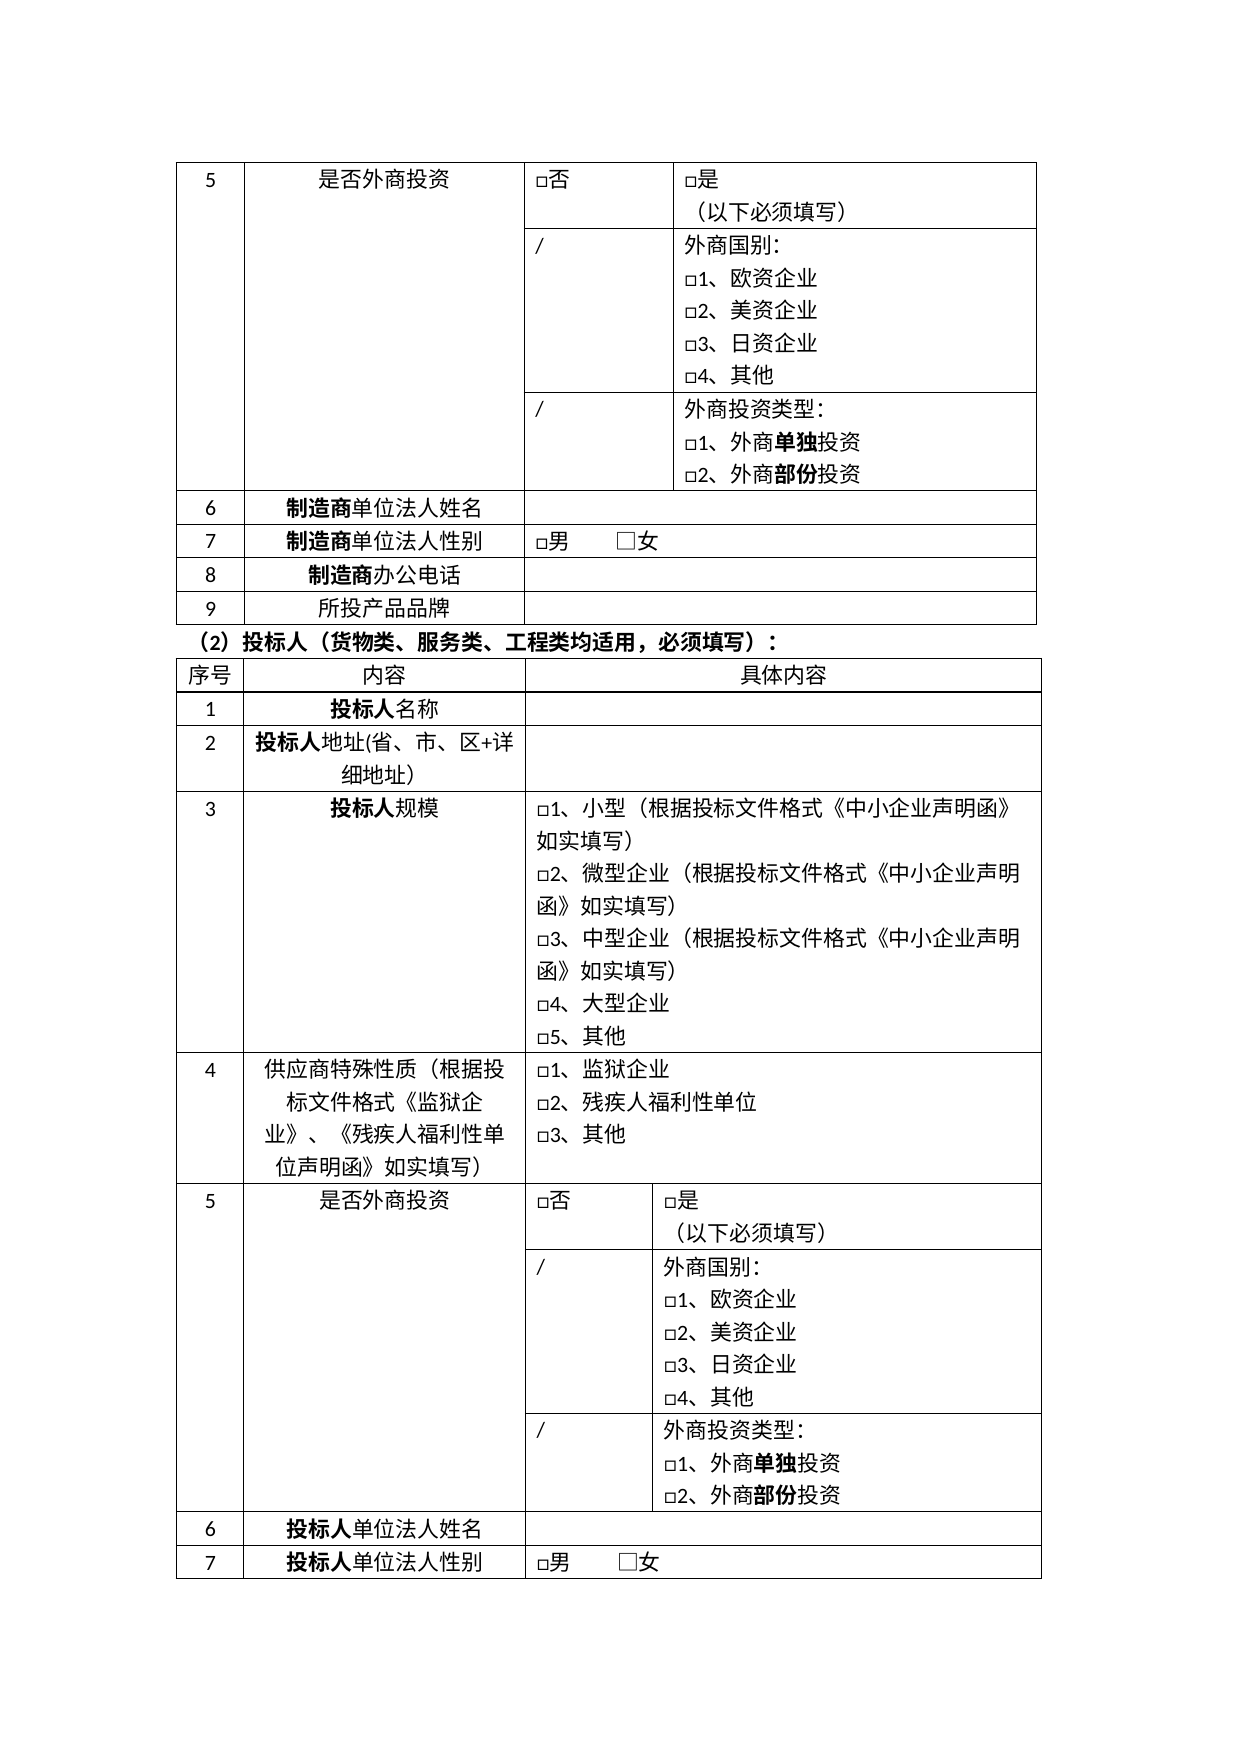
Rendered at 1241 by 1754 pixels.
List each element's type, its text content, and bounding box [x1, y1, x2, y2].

table_cell / [525, 393, 673, 490]
table_cell 4 [177, 1053, 243, 1183]
table_cell □1、监狱企业 □2、残疾人福利性单位 □3、其他 [526, 1053, 1041, 1183]
table_cell 制造商单位法人姓名 [245, 491, 524, 524]
table_cell 5 [177, 1184, 243, 1511]
table_cell 外商投资类型： □1、外商单独投资 □2、外商部份投资 [674, 393, 1036, 490]
table_cell / [526, 1414, 652, 1511]
table_cell [525, 558, 1036, 591]
text （2）投标人（货物类、服务类、工程类均适用，必须填写）： [187, 625, 1053, 658]
table_cell 制造商办公电话 [245, 558, 524, 591]
table_cell 制造商单位法人性别 [245, 525, 524, 557]
table_cell [526, 1512, 1041, 1545]
table_cell 投标人规模 [244, 792, 525, 1052]
table_cell □1、小型（根据投标文件格式《中小企业声明函》如实填写） □2、微型企业（根据投标文件格式《中小企业声明函》如实填写） □3、中型企业（根据投标文件格式《中小企业声明函》如实填写） □4、大型企业 □5、其他 [526, 792, 1041, 1052]
table_cell 供应商特殊性质（根据投标文件格式《监狱企业》、《残疾人福利性单位声明函》如实填写） [244, 1053, 525, 1183]
table_cell □男 □女 [526, 1546, 1041, 1578]
table_cell 投标人单位法人性别 [244, 1546, 525, 1578]
table_cell 9 [177, 592, 244, 624]
table_cell / [526, 1250, 652, 1413]
table_cell 所投产品品牌 [245, 592, 524, 624]
table_cell [525, 491, 1036, 524]
table_cell 1 [177, 693, 243, 725]
table_cell [525, 592, 1036, 624]
table_cell 投标人单位法人姓名 [244, 1512, 525, 1545]
table_cell [526, 693, 1041, 725]
table_cell □是 （以下必须填写） [674, 163, 1036, 228]
table_cell □否 [526, 1184, 652, 1249]
table_cell [526, 726, 1041, 791]
table_cell 外商国别： □1、欧资企业 □2、美资企业 □3、日资企业 □4、其他 [653, 1250, 1041, 1413]
table_cell 6 [177, 491, 244, 524]
table_cell □是 （以下必须填写） [653, 1184, 1041, 1249]
table_header 内容 [244, 659, 525, 691]
table_cell 7 [177, 525, 244, 557]
table_cell 3 [177, 792, 243, 1052]
table_cell 7 [177, 1546, 243, 1578]
table_cell 是否外商投资 [245, 163, 524, 490]
table_cell 6 [177, 1512, 243, 1545]
table_cell 外商投资类型： □1、外商单独投资 □2、外商部份投资 [653, 1414, 1041, 1511]
table_cell 投标人地址(省、市、区+详细地址） [244, 726, 525, 791]
table_cell □男 □女 [525, 525, 1036, 557]
table_cell □否 [525, 163, 673, 228]
table_cell 8 [177, 558, 244, 591]
table_cell / [525, 229, 673, 392]
table_cell 外商国别： □1、欧资企业 □2、美资企业 □3、日资企业 □4、其他 [674, 229, 1036, 392]
table_cell 投标人名称 [244, 693, 525, 725]
table_cell 是否外商投资 [244, 1184, 525, 1511]
table_cell 5 [177, 163, 244, 490]
table_header 序号 [177, 659, 243, 691]
table_header 具体内容 [526, 659, 1041, 691]
table_cell 2 [177, 726, 243, 791]
